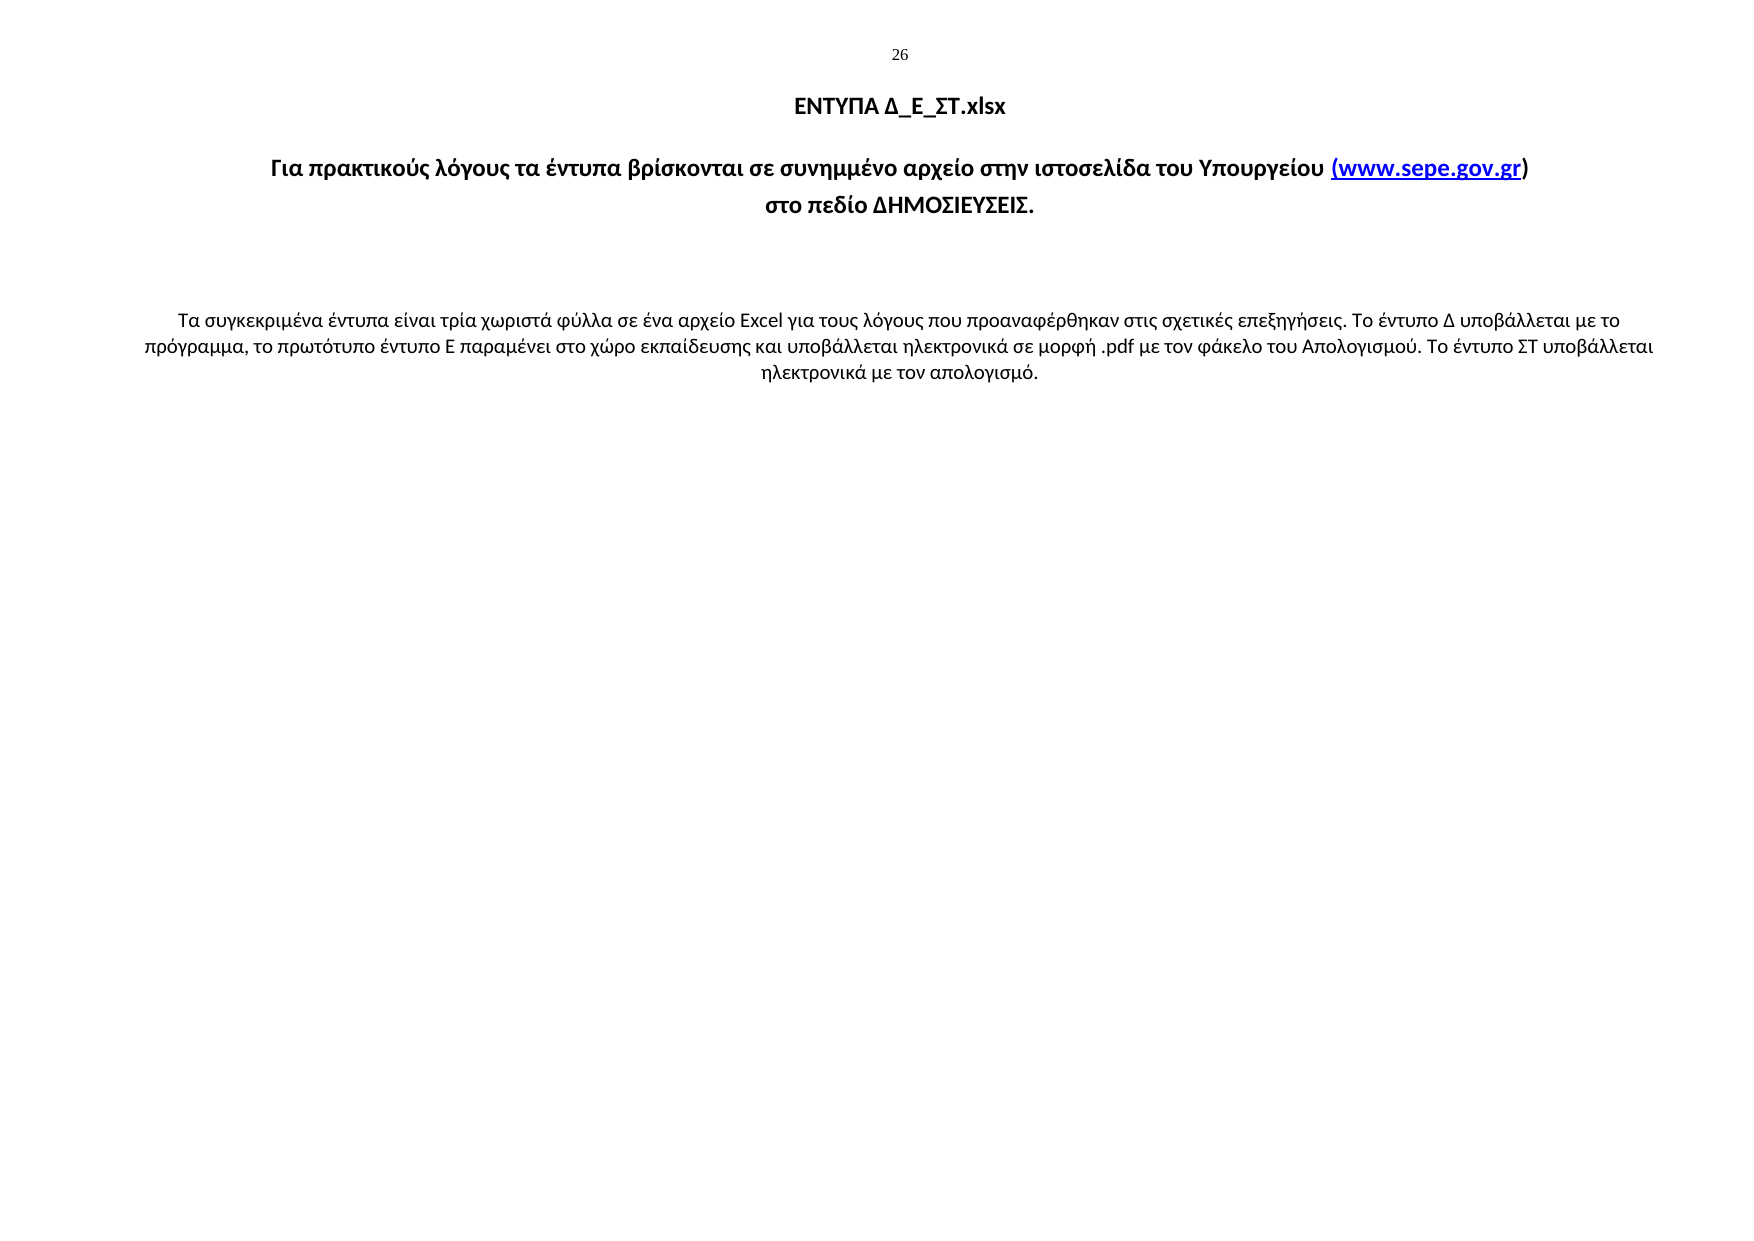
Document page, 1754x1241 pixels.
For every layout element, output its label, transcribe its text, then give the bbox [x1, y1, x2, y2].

text Τα συγκεκριμένα έντυπα είναι τρία χωριστά φύλλα σε ένα αρχείο Excel για τους λόγους που προαναφέρθηκαν στις σχετικές επεξηγήσεις. Το έντυπο Δ υποβάλλεται με το πρόγραμμα, το πρωτότυπο έντυπο Ε παραμένει στο χώρο εκπαίδευσης και υποβάλλεται ηλεκτρονικά σε μορφή .pdf με τον φάκελο του Απολογισμού. Το έντυπο ΣΤ υποβάλλεται ηλεκτρονικά με τον απολογισμό. [131, 307, 1668, 384]
text στο πεδίο ΔΗΜΟΣΙΕΥΣΕΙΣ. [131, 189, 1668, 219]
text ΕΝΤΥΠΑ Δ_Ε_ΣΤ.xlsx [131, 90, 1668, 120]
text Για πρακτικούς λόγους τα έντυπα βρίσκονται σε συνημμένο αρχείο στην ιστοσελίδα του Υπουργείου (www.sepe.gov.gr) [131, 152, 1668, 183]
